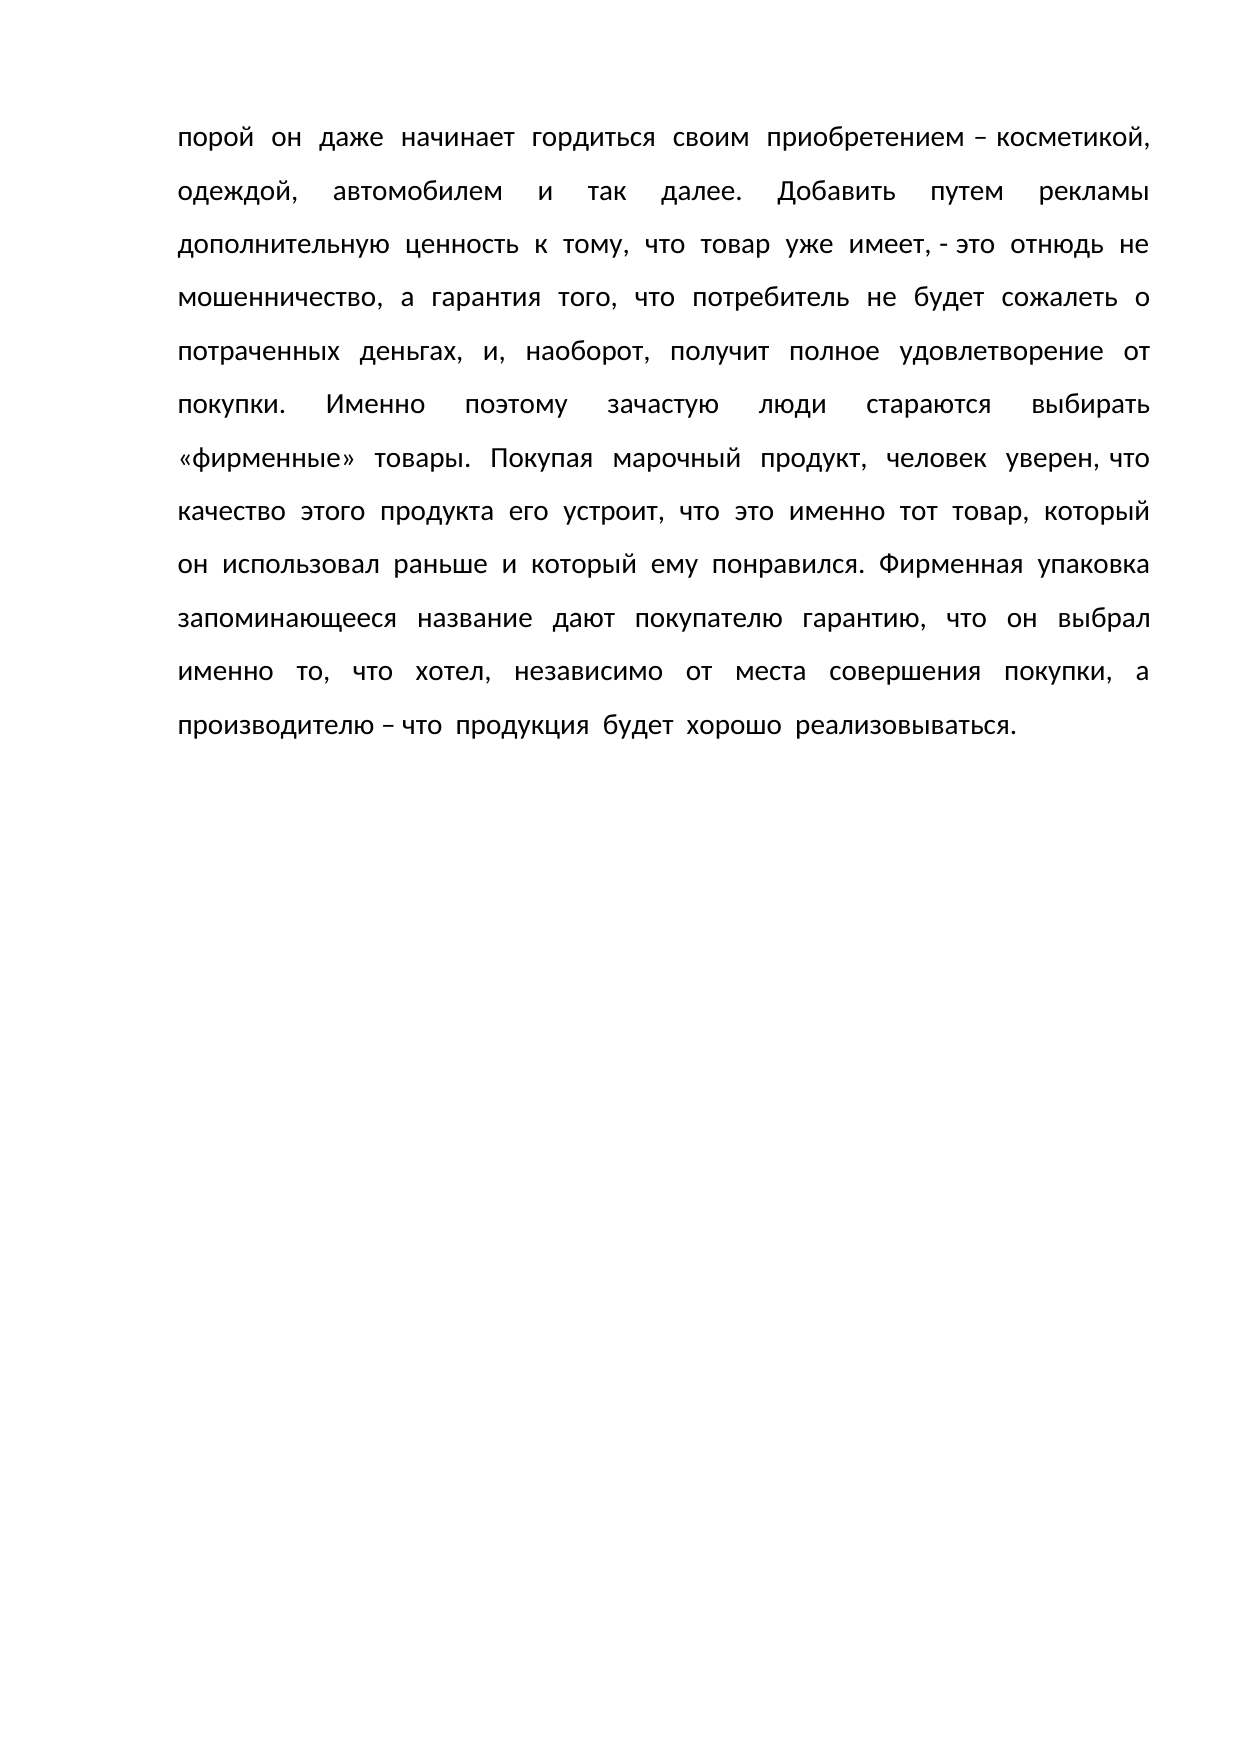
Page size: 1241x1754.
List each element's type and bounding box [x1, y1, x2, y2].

text [177, 118, 1152, 742]
